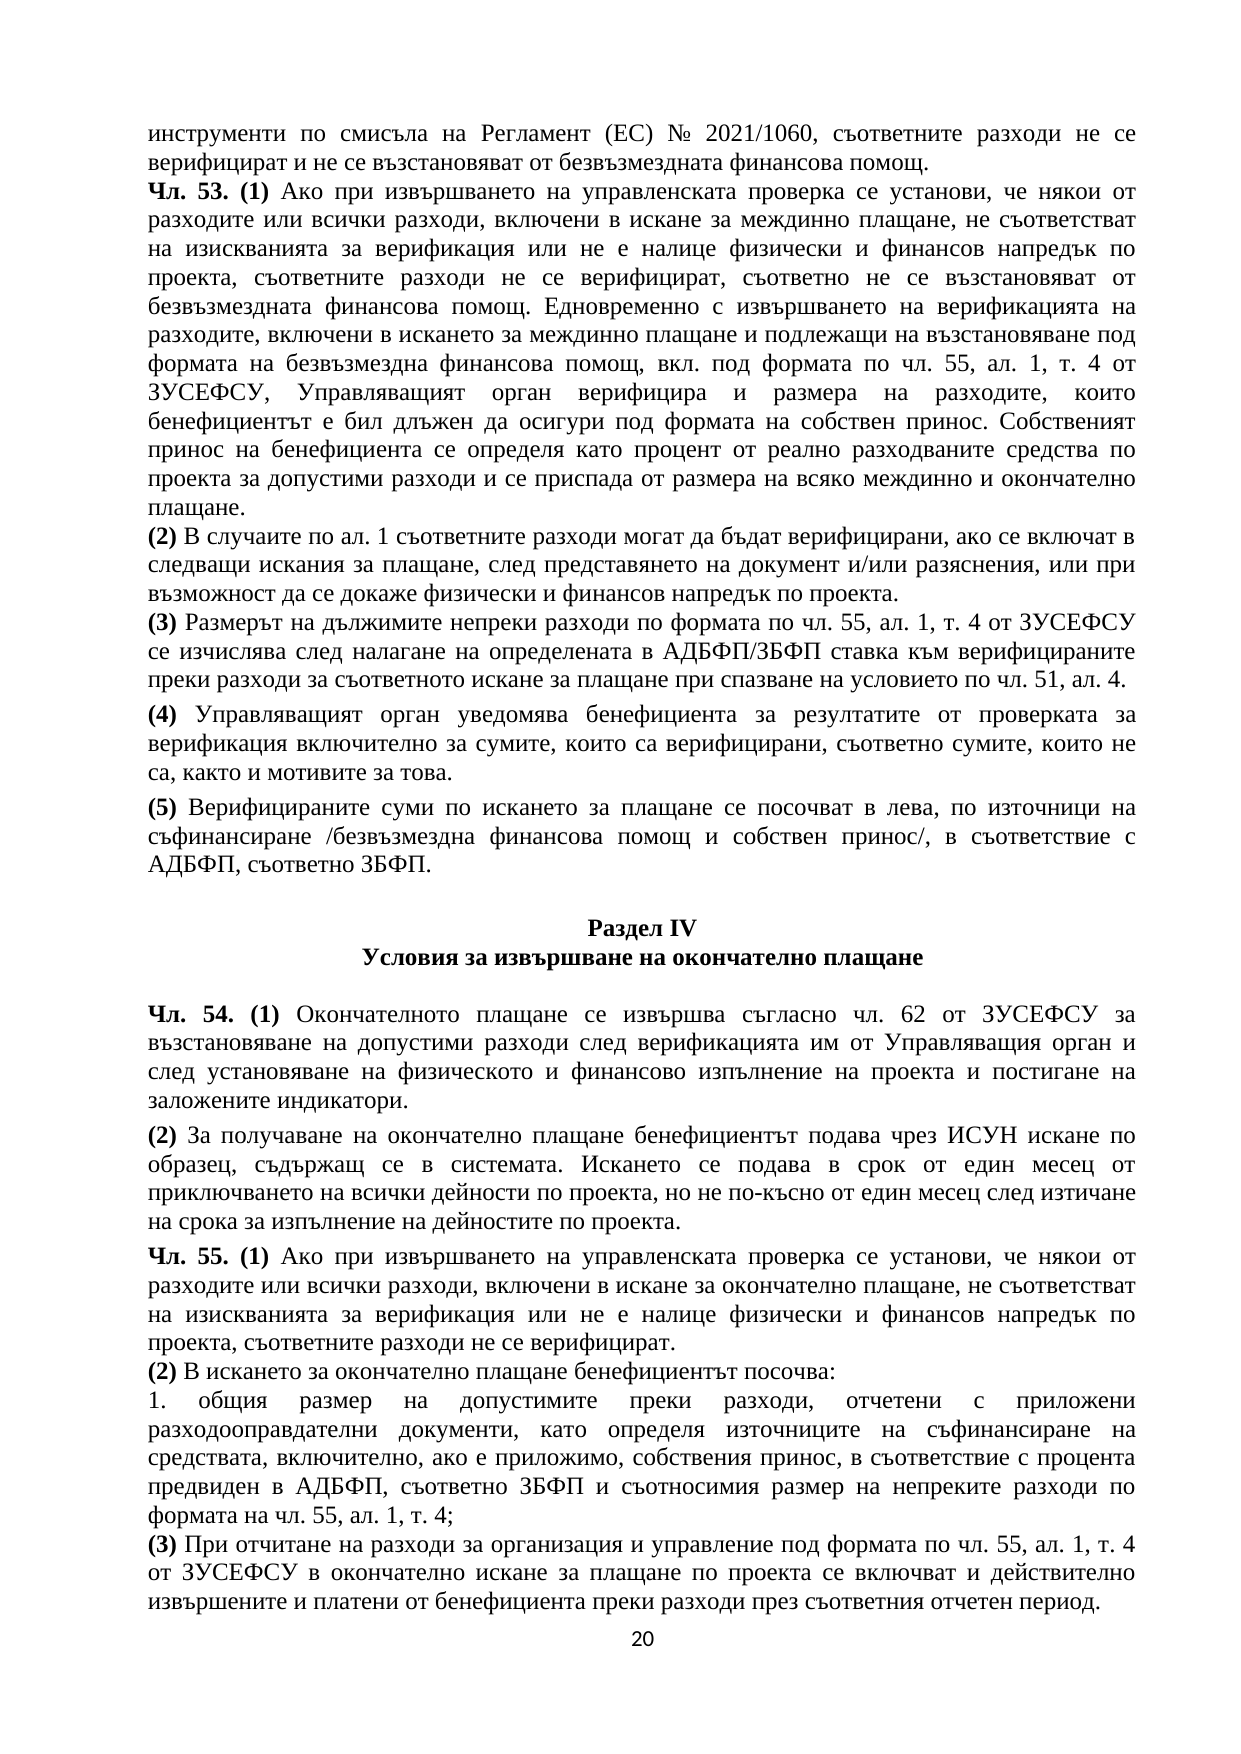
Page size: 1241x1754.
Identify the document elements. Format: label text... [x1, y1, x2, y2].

text 1. общия размер на допустимите преки разходи, отчетени с приложени разходооправдателни документи, като определя източниците на съфинансиране на средствата, включително, ако е приложимо, собствения принос, в съответствие с процента предвиден в АДБФП, съответно ЗБФП и съотносимия размер на непреките разходи по формата на чл. 55, ал. 1, т. 4; [148, 1385, 1137, 1529]
text Условия за извършване на окончателно плащане [148, 942, 1137, 971]
text (4) Управляващият орган уведомява бенефициента за резултатите от проверката за верификация включително за сумите, които са верифицирани, съответно сумите, които не са, както и мотивите за това. [148, 699, 1137, 786]
text Раздел IV [148, 913, 1137, 942]
text Чл. 54. (1) Окончателното плащане се извършва съгласно чл. 62 от ЗУСЕФСУ за възстановяване на допустими разходи след верификацията им от Управляващия орган и след установяване на физическото и финансово изпълнение на проекта и постигане на заложените индикатори. [148, 999, 1137, 1114]
text (3) Размерът на дължимите непреки разходи по формата по чл. 55, ал. 1, т. 4 от ЗУСЕФСУ се изчислява след налагане на определената в АДБФП/ЗБФП ставка към верифицираните преки разходи за съответното искане за плащане при спазване на условието по чл. 51, ал. 4. [148, 607, 1137, 693]
text (2) В случаите по ал. 1 съответните разходи могат да бъдат верифицирани, ако се включат в следващи искания за плащане, след представянето на документ и/или разяснения, или при възможност да се докаже физически и финансов напредък по проекта. [148, 521, 1137, 607]
text Чл. 55. (1) Ако при извършването на управленската проверка се установи, че някои от разходите или всички разходи, включени в искане за окончателно плащане, не съответстват на изискванията за верификация или не е налице физически и финансов напредък по проекта, съответните разходи не се верифицират. [148, 1241, 1137, 1356]
text (3) При отчитане на разходи за организация и управление под формата по чл. 55, ал. 1, т. 4 от ЗУСЕФСУ в окончателно искане за плащане по проекта се включват и действително извършените и платени от бенефициента преки разходи през съответния отчетен период. [148, 1529, 1137, 1615]
text (5) Верифицираните суми по искането за плащане се посочват в лева, по източници на съфинансиране /безвъзмездна финансова помощ и собствен принос/, в съответствие с АДБФП, съответно ЗБФП. [148, 792, 1137, 878]
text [148, 118, 1137, 176]
text Чл. 53. (1) Ако при извършването на управленската проверка се установи, че някои от разходите или всички разходи, включени в искане за междинно плащане, не съответстват на изискванията за верификация или не е налице физически и финансов напредък по проекта, съответните разходи не се верифицират, съответно не се възстановяват от безвъзмездната финансова помощ. Едновременно с извършването на верификацията на разходите, включени в искането за междинно плащане и подлежащи на възстановяване под формата на безвъзмездна финансова помощ, вкл. под формата по чл. 55, ал. 1, т. 4 от ЗУСЕФСУ, Управляващият орган верифицира и размера на разходите, които бенефициентът е бил длъжен да осигури под формата на собствен принос. Собственият принос на бенефициента се определя като процент от реално разходваните средства по проекта за допустими разходи и се приспада от размера на всяко междинно и окончателно плащане. [148, 176, 1137, 521]
text (2) За получаване на окончателно плащане бенефициентът подава чрез ИСУН искане по образец, съдържащ се в системата. Искането се подава в срок от един месец от приключването на всички дейности по проекта, но не по-късно от един месец след изтичане на срока за изпълнение на дейностите по проекта. [148, 1120, 1137, 1235]
text (2) В искането за окончателно плащане бенефициентът посочва: [148, 1356, 1137, 1385]
